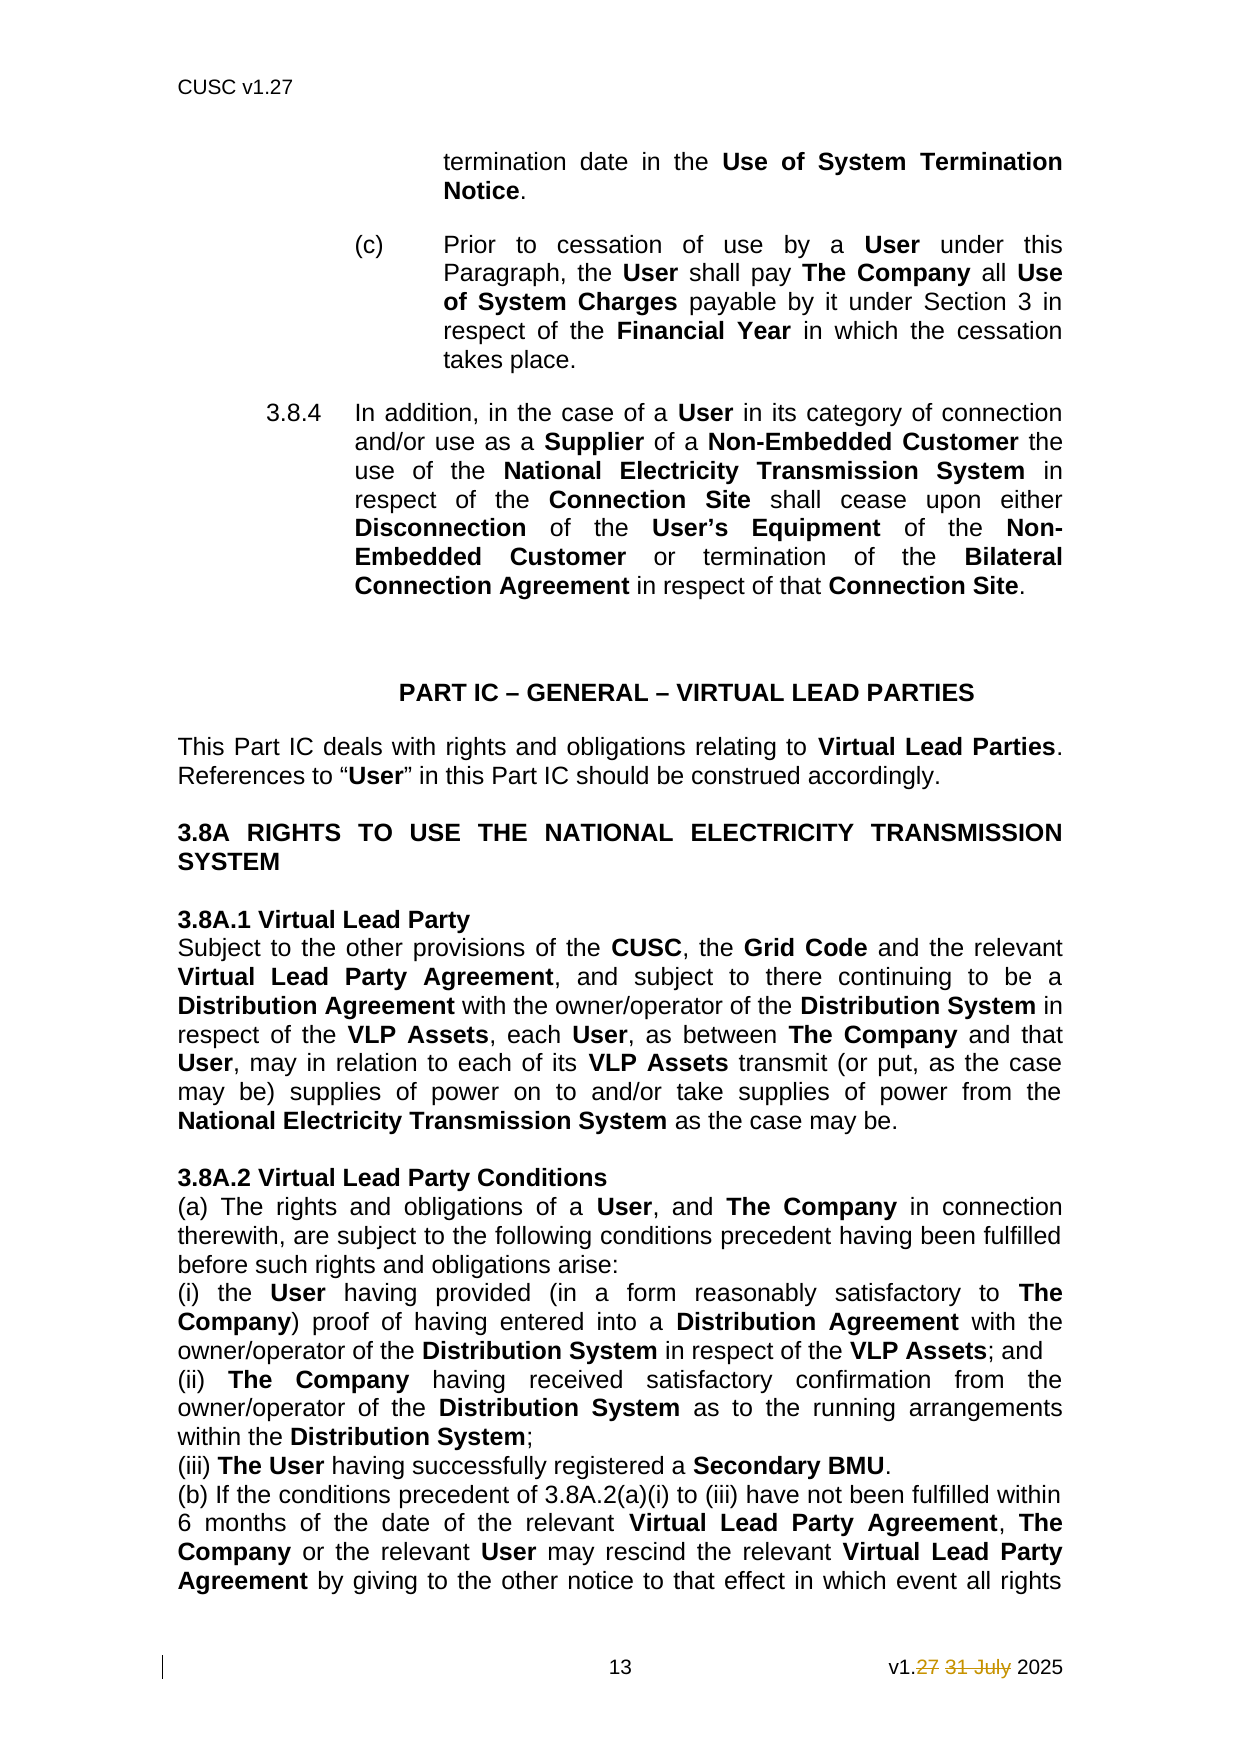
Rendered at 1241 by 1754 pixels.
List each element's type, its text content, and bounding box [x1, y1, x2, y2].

text 3.8A RIGHTS TO USE THE NATIONAL ELECTRICITY TRANSMISSION SYSTEM [177, 818, 1063, 876]
text 3.8.4 In addition, in the case of a User in its category of connection and/or use as a Supplier of a Non-Embedded Customer the use of the National Electricity Transmission System in respect of the Connection Site shall cease upon either Disconnection of the User’s Equipment of the Non-Embedded Customer or termination of the Bilateral Connection Agreement in respect of that Connection Site. [266, 398, 1063, 599]
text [266, 147, 1063, 204]
text (a) The rights and obligations of a User, and The Company in connection therewith, are subject to the following conditions precedent having been fulfilled before such rights and obligations arise: [177, 1192, 1063, 1278]
text PART IC – GENERAL – VIRTUAL LEAD PARTIES [340, 678, 1063, 707]
text 3.8A.1 Virtual Lead Party [177, 904, 1063, 933]
text 3.8A.2 Virtual Lead Party Conditions [177, 1163, 1063, 1192]
text (iii) The User having successfully registered a Secondary BMU. [177, 1451, 1063, 1479]
text (ii) The Company having received satisfactory confirmation from the owner/operator of the Distribution System as to the running arrangements within the Distribution System; [177, 1364, 1063, 1451]
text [177, 1479, 1063, 1594]
text (c) Prior to cessation of use by a User under this Paragraph, the User shall pay The Company all Use of System Charges payable by it under Section 3 in respect of the Financial Year in which the cessation takes place. [266, 229, 1063, 373]
text Subject to the other provisions of the CUSC, the Grid Code and the relevant Virtual Lead Party Agreement, and subject to there continuing to be a Distribution Agreement with the owner/operator of the Distribution System in respect of the VLP Assets, each User, as between The Company and that User, may in relation to each of its VLP Assets transmit (or put, as the case may be) supplies of power on to and/or take supplies of power from the National Electricity Transmission System as the case may be. [177, 933, 1063, 1134]
text (i) the User having provided (in a form reasonably satisfactory to The Company) proof of having entered into a Distribution Agreement with the owner/operator of the Distribution System in respect of the VLP Assets; and [177, 1278, 1063, 1364]
text This Part IC deals with rights and obligations relating to Virtual Lead Parties. References to “User” in this Part IC should be construed accordingly. [177, 732, 1063, 789]
